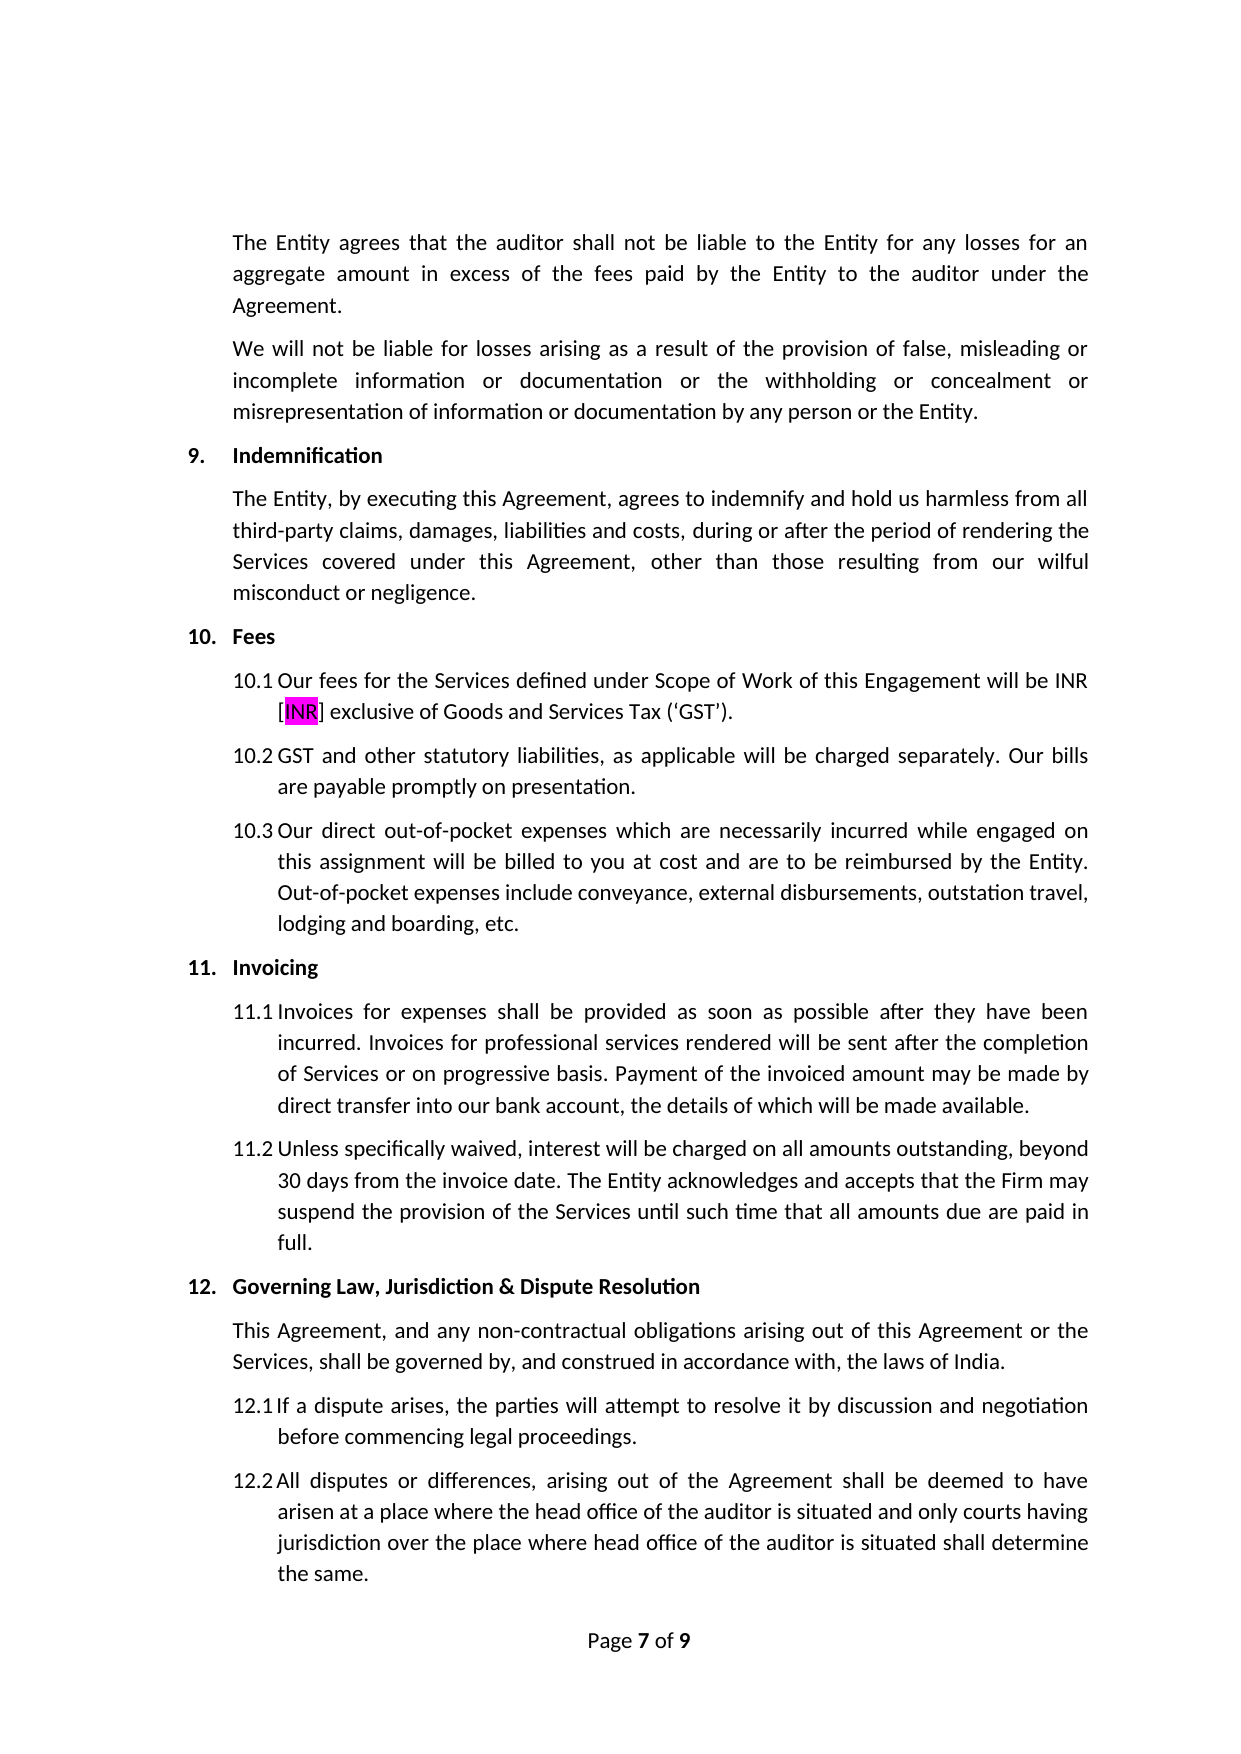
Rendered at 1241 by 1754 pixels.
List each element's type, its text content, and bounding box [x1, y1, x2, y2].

list Our direct out-of-pocket expenses which are necessarily incurred while engaged on this assignment will be billed to you at cost and are to be reimbursed by the Entity. Out-of-pocket expenses include conveyance, external disbursements, outstation travel, lodging and boarding, etc. [232, 812, 1090, 937]
list Invoices for expenses shall be provided as soon as possible after they have been incurred. Invoices for professional services rendered will be sent after the completion of Services or on progressive basis. Payment of the invoiced amount may be made by direct transfer into our bank account, the details of which will be made available. [232, 994, 1090, 1119]
list Unless specifically waived, interest will be charged on all amounts outstanding, beyond 30 days from the invoice date. The Entity acknowledges and accepts that the Firm may suspend the provision of the Services until such time that all amounts due are paid in full. [232, 1131, 1090, 1256]
list All disputes or differences, arising out of the Agreement shall be deemed to have arisen at a place where the head office of the auditor is situated and only courts having jurisdiction over the place where head office of the auditor is situated shall determine the same. [232, 1462, 1090, 1587]
text The Entity agrees that the auditor shall not be liable to the Entity for any losses for an aggregate amount in excess of the fees paid by the Entity to the auditor under the Agreement. [187, 225, 1090, 319]
list Our fees for the Services defined under Scope of Work of this Engagement will be INR [INR] exclusive of Goods and Services Tax (‘GST’). [232, 662, 1090, 725]
list Governing Law, Jurisdiction & Dispute Resolution [187, 1269, 1090, 1300]
list Indemnification [187, 437, 1090, 469]
text We will not be liable for losses arising as a result of the provision of false, misleading or incomplete information or documentation or the withholding or concealment or misrepresentation of information or documentation by any person or the Entity. [187, 331, 1090, 425]
list Fees [187, 619, 1090, 650]
list Invoicing [187, 950, 1090, 981]
list If a dispute arises, the parties will attempt to resolve it by discussion and negotiation before commencing legal proceedings. [232, 1387, 1090, 1450]
list GST and other statutory liabilities, as applicable will be charged separately. Our bills are payable promptly on presentation. [232, 737, 1090, 800]
text This Agreement, and any non-contractual obligations arising out of this Agreement or the Services, shall be governed by, and construed in accordance with, the laws of India. [232, 1312, 1090, 1375]
text The Entity, by executing this Agreement, agrees to indemnify and hold us harmless from all third-party claims, damages, liabilities and costs, during or after the period of rendering the Services covered under this Agreement, other than those resulting from our wilful misconduct or negligence. [232, 481, 1090, 606]
